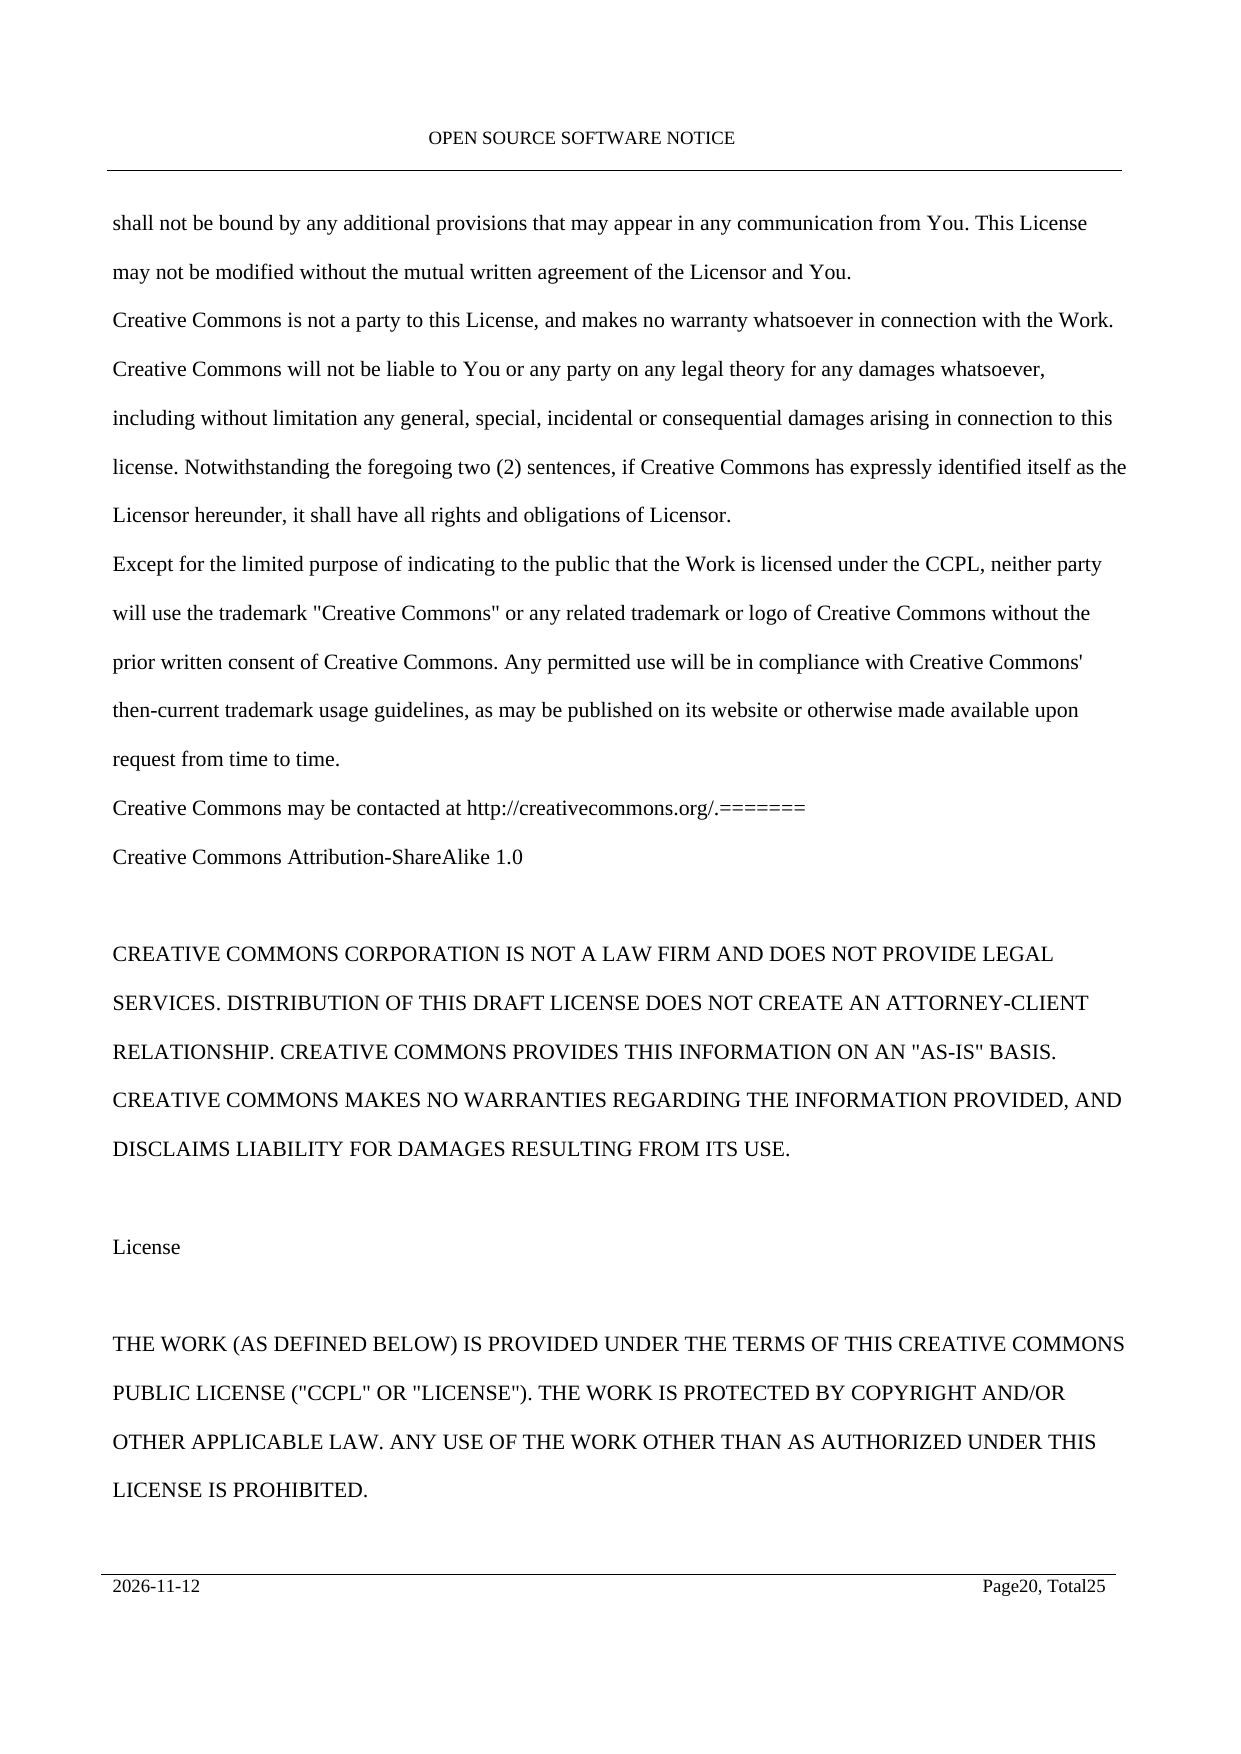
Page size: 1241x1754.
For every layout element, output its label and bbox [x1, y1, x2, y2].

text [112, 206, 1128, 1506]
